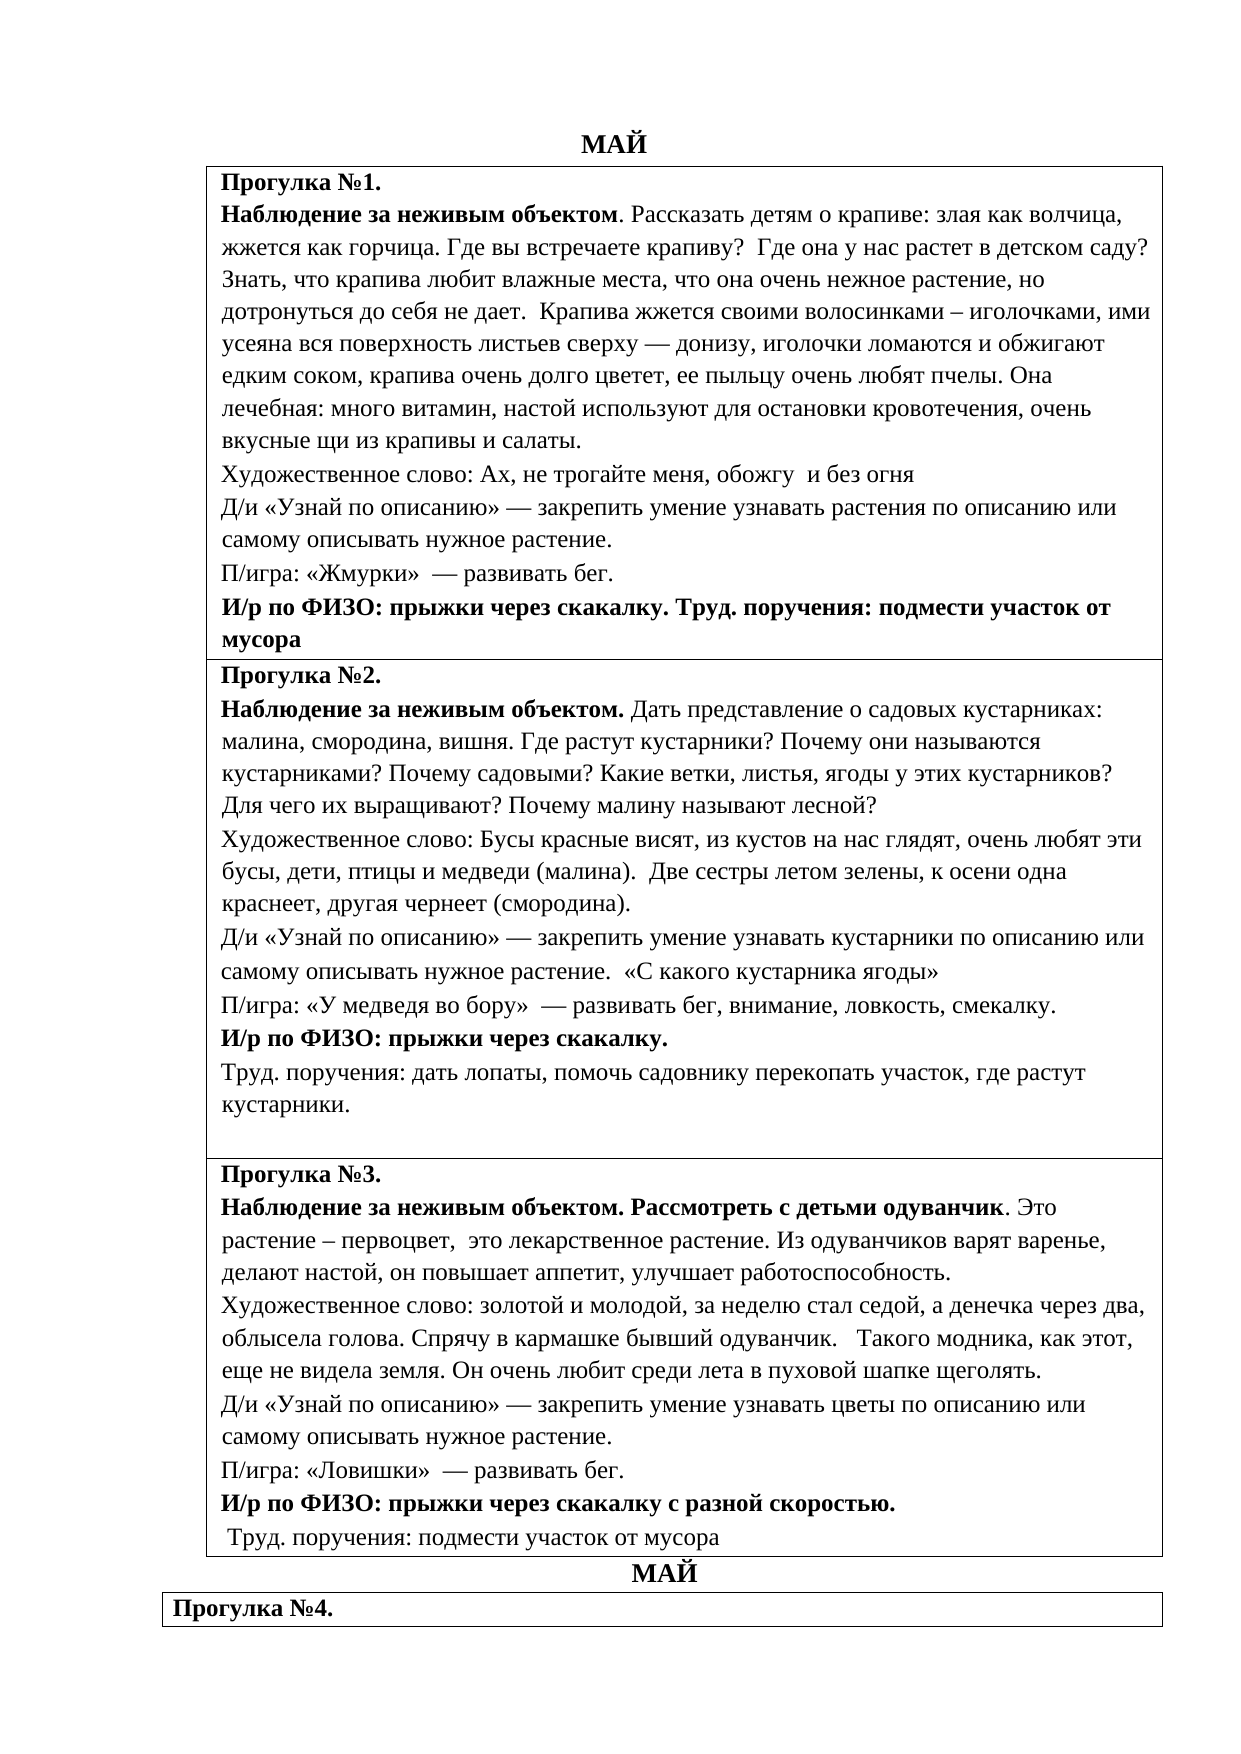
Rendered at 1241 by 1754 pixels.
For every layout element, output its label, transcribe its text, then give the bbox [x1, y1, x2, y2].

table_header Прогулка №1. Наблюдение за неживым объектом. Рассказать детям о крапиве: злая как волчица, жжется как горчица. Где вы встречаете крапиву? Где она у нас растет в детском саду? Знать, что крапива любит влажные места, что она очень нежное растение, но дотронуться до себя не дает. Крапива жжется своими волосинками – иголочками, ими усеяна вся поверхность листьев сверху — донизу, иголочки ломаются и обжигают едким соком, крапива очень долго цветет, ее пыльцу очень любят пчелы. Она лечебная: много витамин, настой используют для остановки кровотечения, очень вкусные щи из крапивы и салаты. Художественное слово: Ах, не трогайте меня, обожгу и без огня Д/и «Узнай по описанию» — закрепить умение узнавать растения по описанию или самому описывать нужное растение. П/игра: «Жмурки» — развивать бег. И/р по ФИЗО: прыжки через скакалку. Труд. поручения: подмести участок от мусора [207, 167, 1162, 659]
table_cell Прогулка №3. Наблюдение за неживым объектом. Рассмотреть с детьми одуванчик. Это растение – первоцвет, это лекарственное растение. Из одуванчиков варят варенье, делают настой, он повышает аппетит, улучшает работоспособность. Художественное слово: золотой и молодой, за неделю стал седой, а денечка через два, облысела голова. Спрячу в кармашке бывший одуванчик. Такого модника, как этот, еще не видела земля. Он очень любит среди лета в пуховой шапке щеголять. Д/и «Узнай по описанию» — закрепить умение узнавать цветы по описанию или самому описывать нужное растение. П/игра: «Ловишки» — развивать бег. И/р по ФИЗО: прыжки через скакалку с разной скоростью. Труд. поручения: подмести участок от мусора [207, 1159, 1162, 1556]
table_cell Прогулка №2. Наблюдение за неживым объектом. Дать представление о садовых кустарниках: малина, смородина, вишня. Где растут кустарники? Почему они называются кустарниками? Почему садовыми? Какие ветки, листья, ягоды у этих кустарников? Для чего их выращивают? Почему малину называют лесной? Художественное слово: Бусы красные висят, из кустов на нас глядят, очень любят эти бусы, дети, птицы и медведи (малина). Две сестры летом зелены, к осени одна краснеет, другая чернеет (смородина). Д/и «Узнай по описанию» — закрепить умение узнавать кустарники по описанию или самому описывать нужное растение. «С какого кустарника ягоды» П/игра: «У медведя во бору» — развивать бег, внимание, ловкость, смекалку. И/р по ФИЗО: прыжки через скакалку. Труд. поручения: дать лопаты, помочь садовнику перекопать участок, где растут кустарники. [207, 660, 1162, 1158]
text МАЙ [177, 128, 1050, 159]
text МАЙ [177, 1557, 1152, 1588]
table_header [163, 1593, 1162, 1626]
